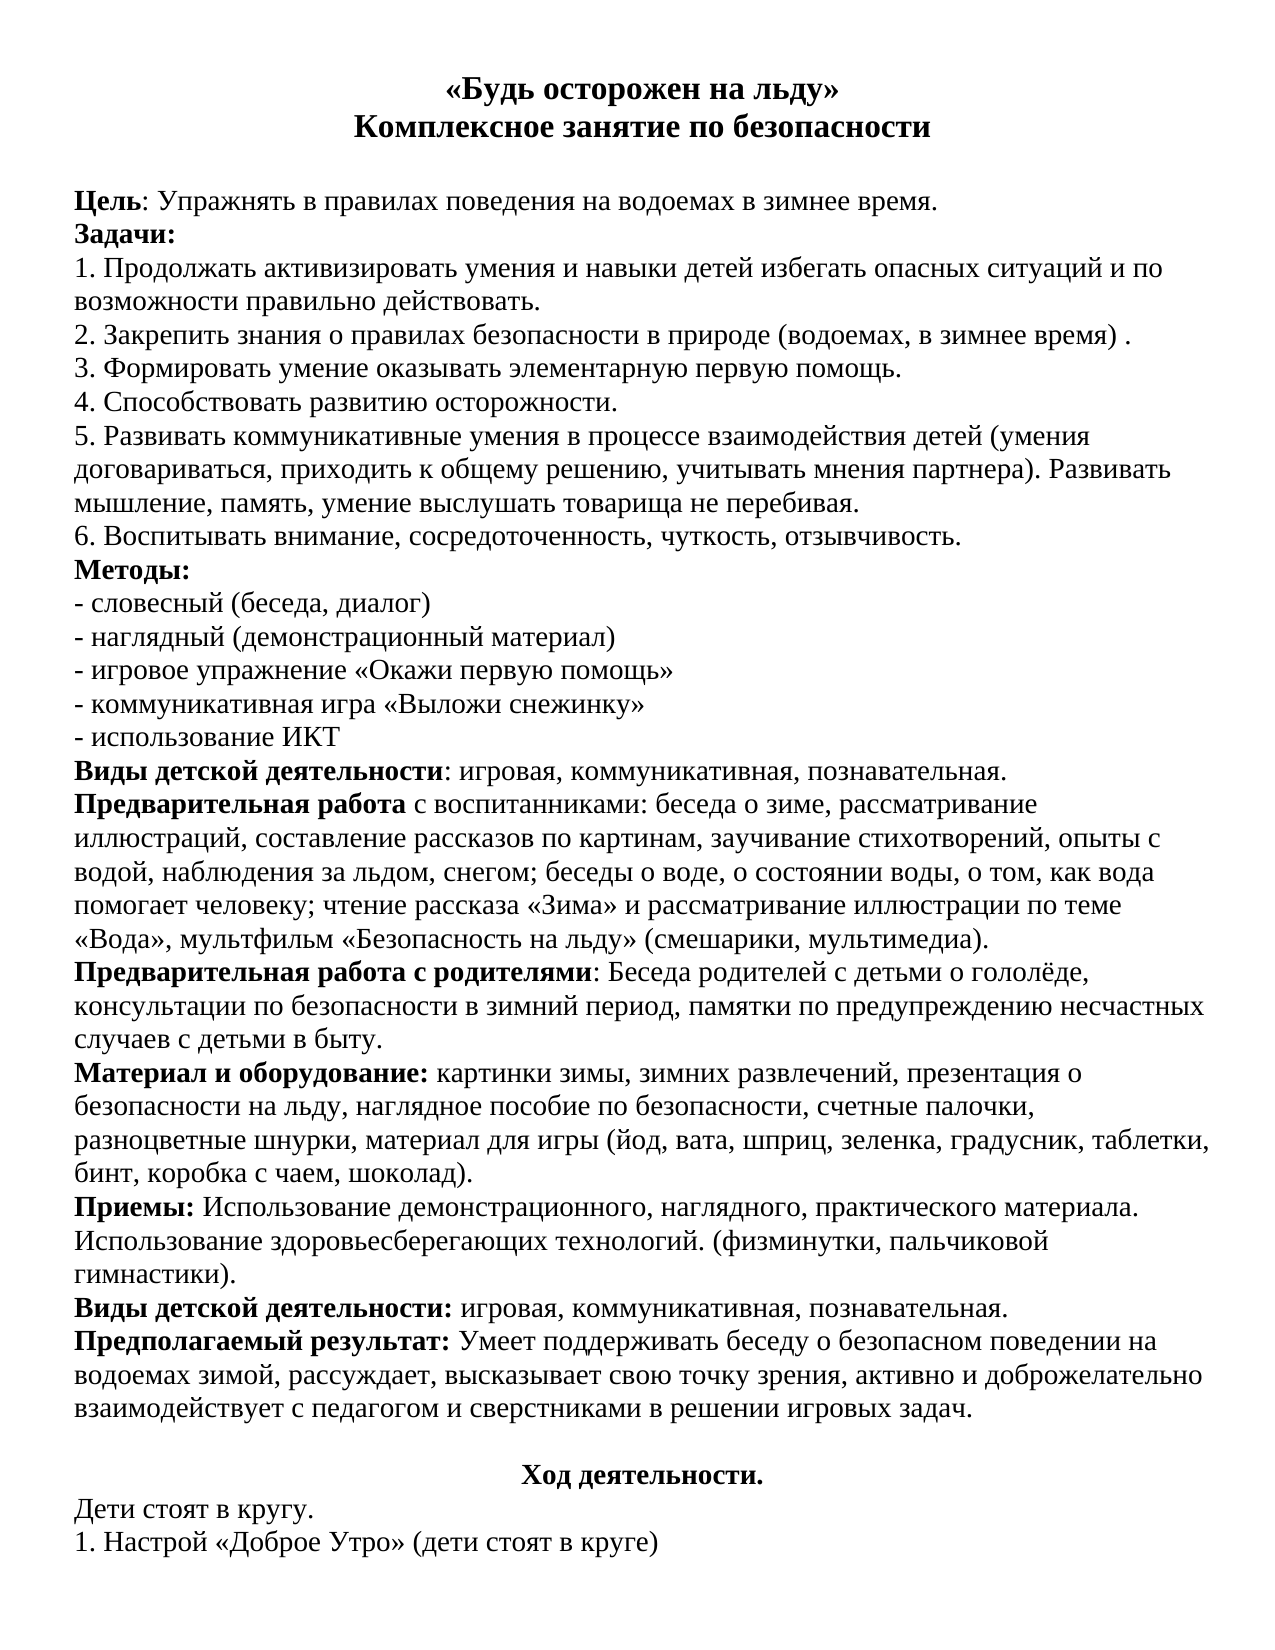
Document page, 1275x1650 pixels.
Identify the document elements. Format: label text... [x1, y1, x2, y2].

text 3. Формировать умение оказывать элементарную первую помощь. [74, 351, 1211, 384]
text «Будь осторожен на льду» [74, 68, 1211, 106]
text 5. Развивать коммуникативные умения в процессе взаимодействия детей (умения договариваться, приходить к общему решению, учитывать мнения партнера). Развивать мышление, память, умение выслушать товарища не перебивая. [74, 418, 1211, 518]
text Предварительная работа с воспитанниками: беседа о зиме, рассматривание иллюстраций, составление рассказов по картинам, заучивание стихотворений, опыты с водой, наблюдения за льдом, снегом; беседы о воде, о состоянии воды, о том, как вода помогает человеку; чтение рассказа «Зима» и рассматривание иллюстрации по теме «Вода», мультфильм «Безопасность на льду» (смешарики, мультимедиа). [74, 787, 1211, 954]
text 1. Продолжать активизировать умения и навыки детей избегать опасных ситуаций и по возможности правильно действовать. [74, 250, 1211, 317]
text - использование ИКТ [74, 719, 1211, 753]
text Приемы: Использование демонстрационного, наглядного, практического материала. [74, 1189, 1211, 1223]
text Комплексное занятие по безопасности [74, 106, 1211, 144]
text Дети стоят в кругу. [74, 1491, 1211, 1524]
text Задачи: [74, 216, 1211, 250]
text Предполагаемый результат: Умеет поддерживать беседу о безопасном поведении на водоемах зимой, рассуждает, высказывает свою точку зрения, активно и доброжелательно взаимодействует с педагогом и сверстниками в решении игровых задач. [74, 1323, 1211, 1424]
text Использование здоровьесберегающих технологий. (физминутки, пальчиковой гимнастики). [74, 1223, 1211, 1290]
text Виды детской деятельности: игровая, коммуникативная, познавательная. [74, 1290, 1211, 1323]
text 6. Воспитывать внимание, сосредоточенность, чуткость, отзывчивость. [74, 518, 1211, 552]
text Цель: Упражнять в правилах поведения на водоемах в зимнее время. [74, 183, 1211, 216]
text Материал и оборудование: картинки зимы, зимних развлечений, презентация о безопасности на льду, наглядное пособие по безопасности, счетные палочки, разноцветные шнурки, материал для игры (йод, вата, шприц, зеленка, градусник, таблетки, бинт, коробка с чаем, шоколад). [74, 1055, 1211, 1189]
text Ход деятельности. [74, 1457, 1211, 1491]
text - наглядный (демонстрационный материал) [74, 619, 1211, 652]
text - словесный (беседа, диалог) [74, 585, 1211, 619]
text 4. Способствовать развитию осторожности. [74, 384, 1211, 418]
text 2. Закрепить знания о правилах безопасности в природе (водоемах, в зимнее время) . [74, 317, 1211, 351]
text - игровое упражнение «Окажи первую помощь» [74, 652, 1211, 686]
text Виды детской деятельности: игровая, коммуникативная, познавательная. [74, 753, 1211, 787]
text Методы: [74, 552, 1211, 585]
text 1. Настрой «Доброе Утро» (дети стоят в круге) [74, 1524, 1211, 1558]
text Предварительная работа с родителями: Беседа родителей с детьми о гололёде, консультации по безопасности в зимний период, памятки по предупреждению несчастных случаев с детьми в быту. [74, 954, 1211, 1055]
text - коммуникативная игра «Выложи снежинку» [74, 686, 1211, 719]
